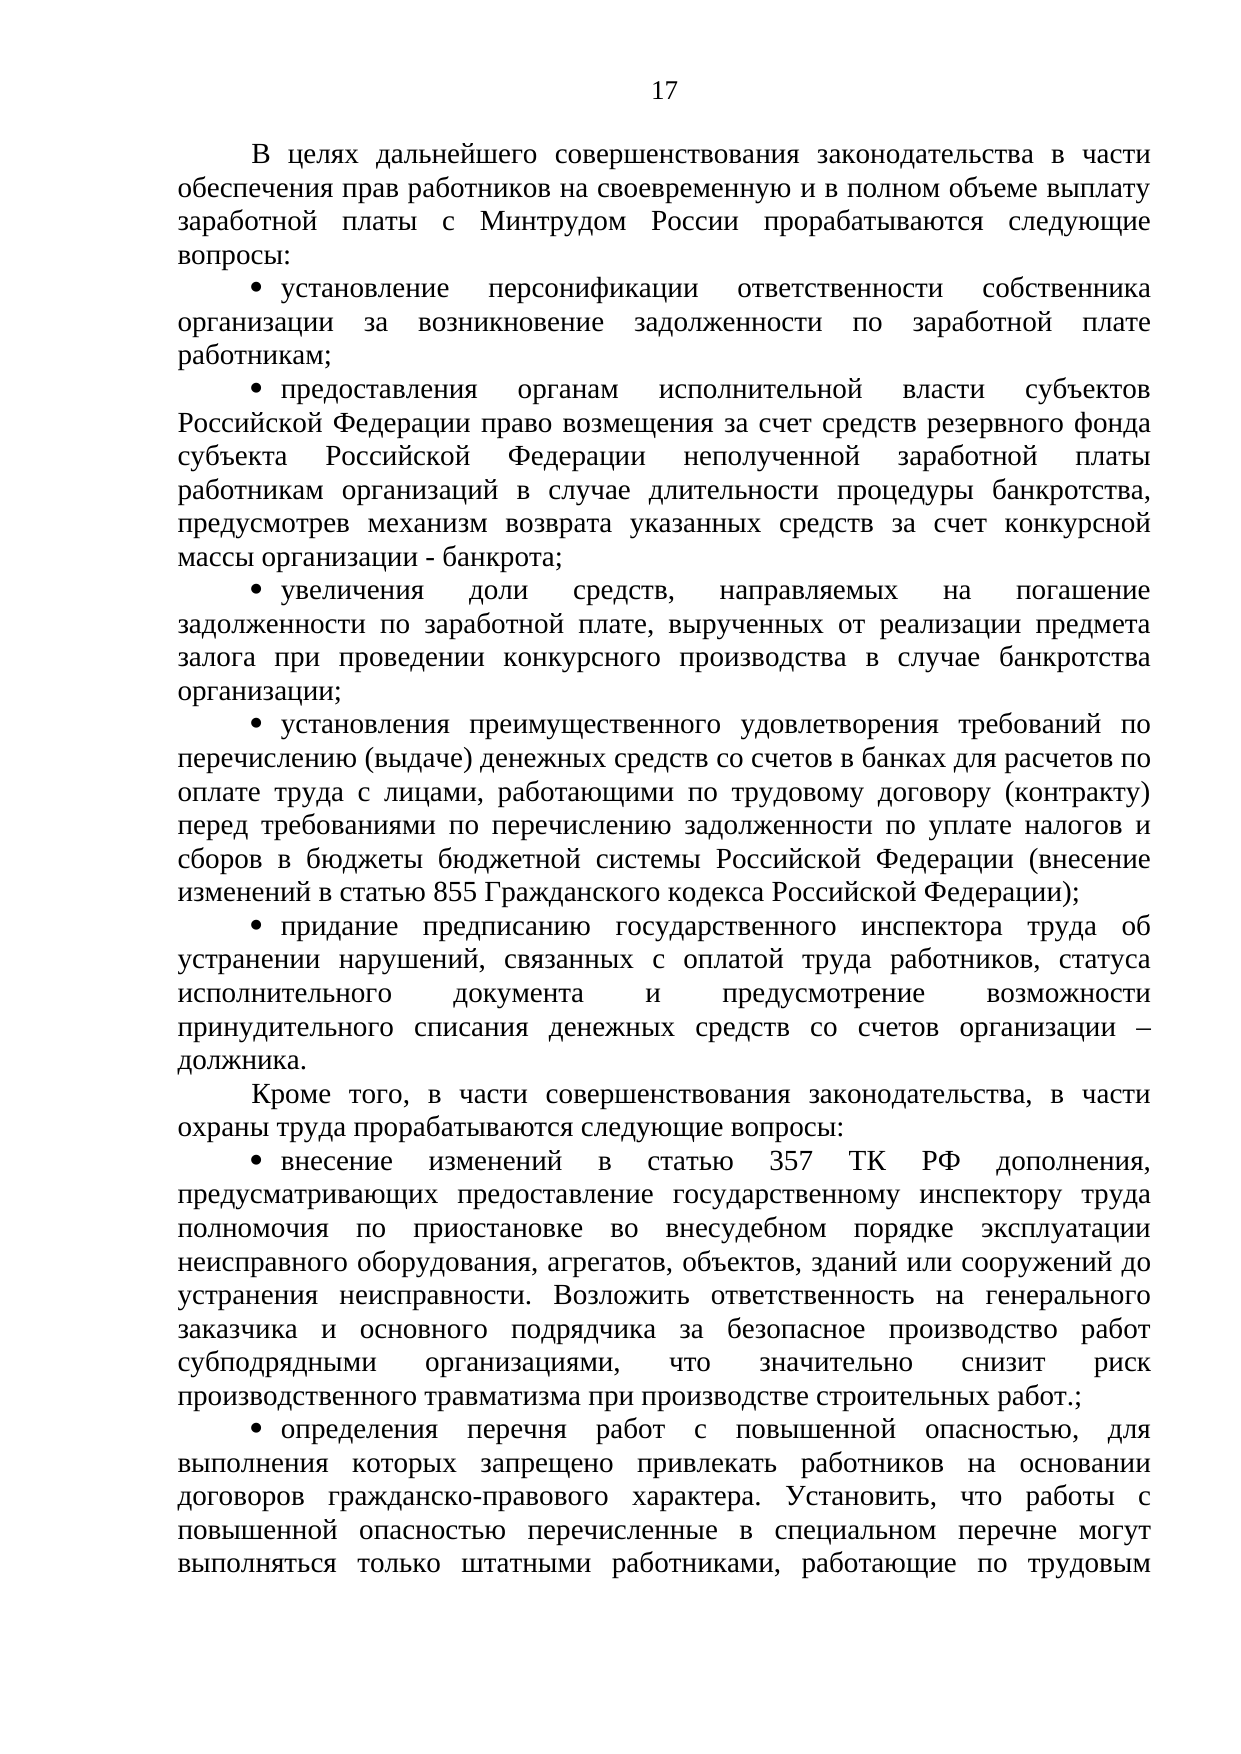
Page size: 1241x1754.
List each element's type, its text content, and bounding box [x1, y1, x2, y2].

list увеличения доли средств, направляемых на погашение задолженности по заработной плате, вырученных от реализации предмета залога при проведении конкурсного производства в случае банкротства организации; [177, 572, 1152, 707]
list придание предписанию государственного инспектора труда об устранении нарушений, связанных с оплатой труда работников, статуса исполнительного документа и предусмотрение возможности принудительного списания денежных средств со счетов организации – должника. [177, 908, 1152, 1076]
list установление персонификации ответственности собственника организации за возникновение задолженности по заработной плате работникам; [177, 270, 1152, 371]
text В целях дальнейшего совершенствования законодательства в части обеспечения прав работников на своевременную и в полном объеме выплату заработной платы с Минтрудом России прорабатываются следующие вопросы: [177, 136, 1152, 270]
text Кроме того, в части совершенствования законодательства, в части охраны труда прорабатываются следующие вопросы: [177, 1076, 1152, 1143]
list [177, 1411, 1152, 1579]
list предоставления органам исполнительной власти субъектов Российской Федерации право возмещения за счет средств резервного фонда субъекта Российской Федерации неполученной заработной платы работникам организаций в случае длительности процедуры банкротства, предусмотрев механизм возврата указанных средств за счет конкурсной массы организации - банкрота; [177, 371, 1152, 572]
list внесение изменений в статью 357 ТК РФ дополнения, предусматривающих предоставление государственному инспектору труда полномочия по приостановке во внесудебном порядке эксплуатации неисправного оборудования, агрегатов, объектов, зданий или сооружений до устранения неисправности. Возложить ответственность на генерального заказчика и основного подрядчика за безопасное производство работ субподрядными организациями, что значительно снизит риск производственного травматизма при производстве строительных работ.; [177, 1143, 1152, 1411]
list установления преимущественного удовлетворения требований по перечислению (выдаче) денежных средств со счетов в банках для расчетов по оплате труда с лицами, работающими по трудовому договору (контракту) перед требованиями по перечислению задолженности по уплате налогов и сборов в бюджеты бюджетной системы Российской Федерации (внесение изменений в статью 855 Гражданского кодекса Российской Федерации); [177, 707, 1152, 908]
